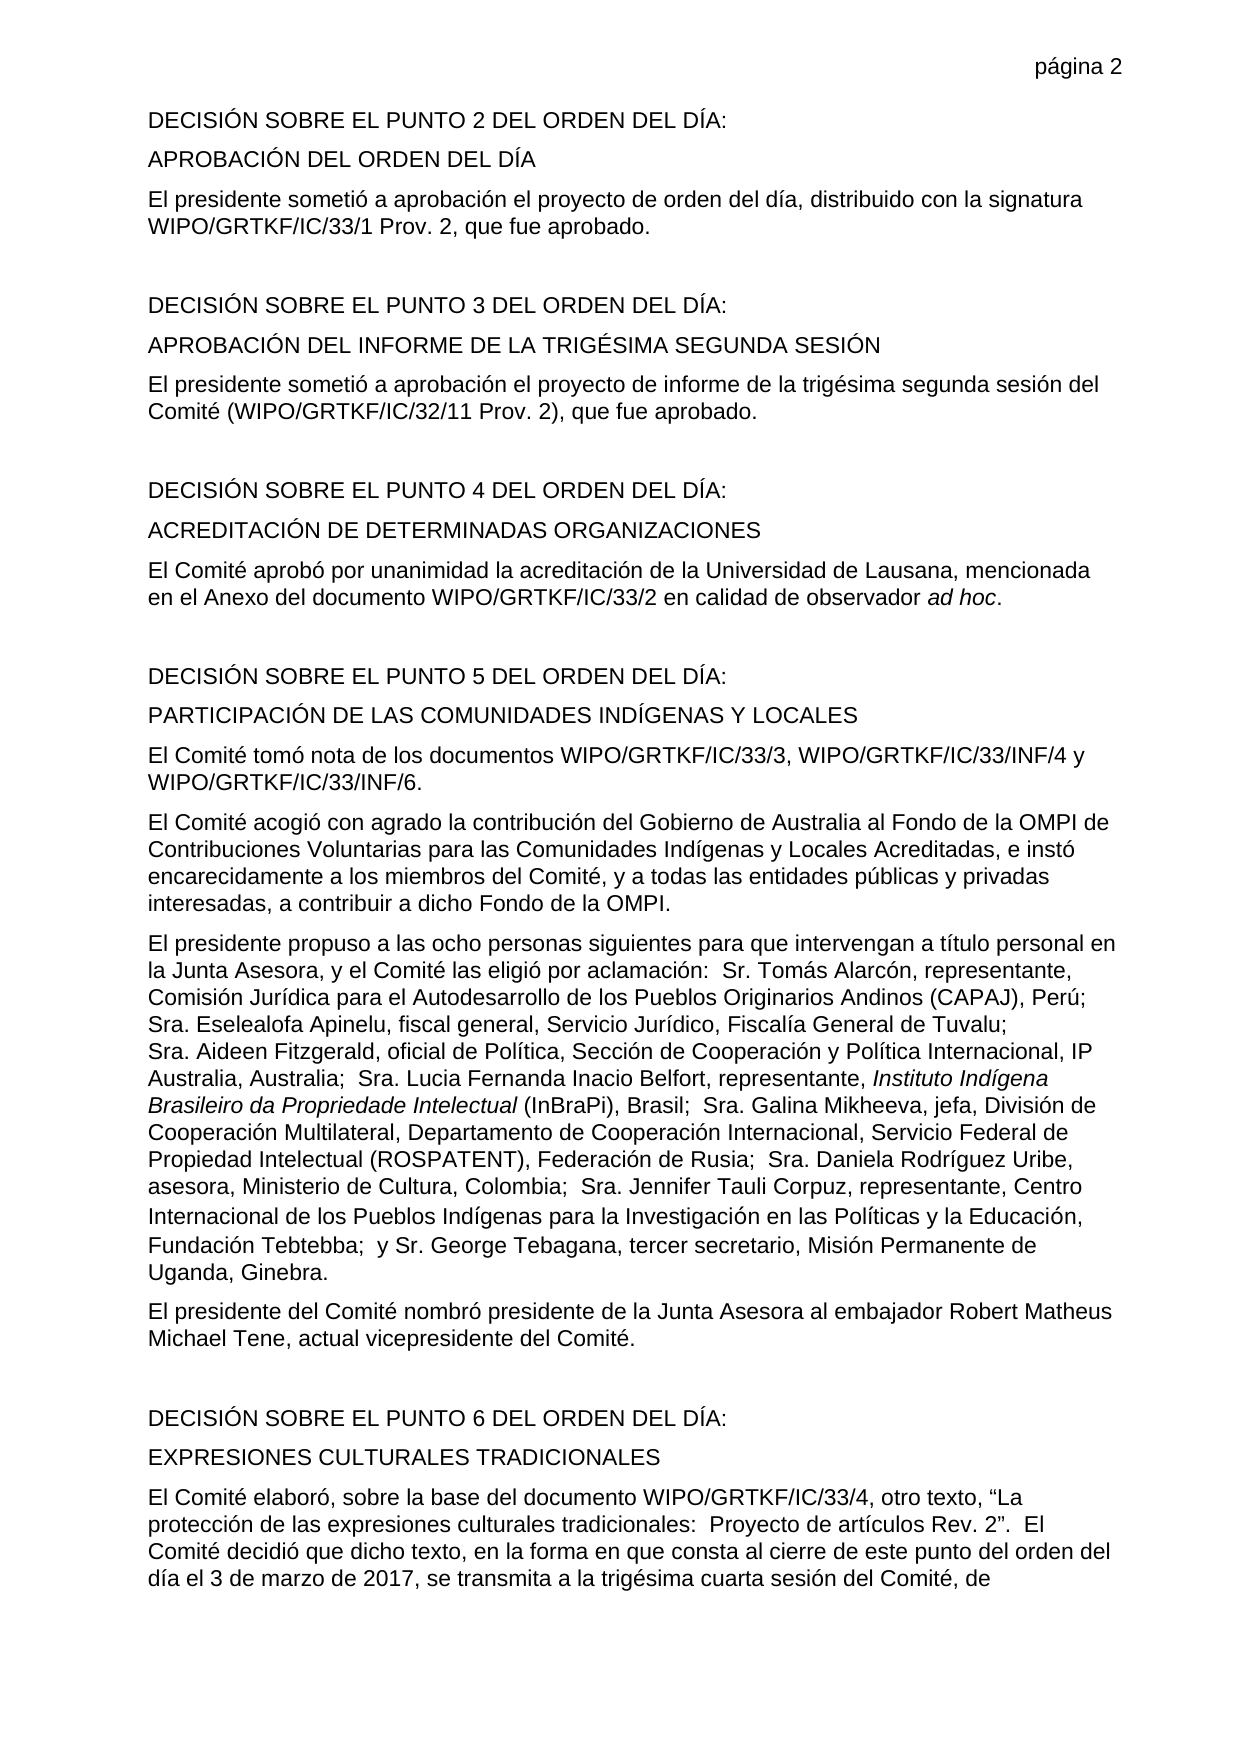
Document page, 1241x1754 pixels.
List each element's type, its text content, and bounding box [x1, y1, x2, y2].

text El presidente sometió a aprobación el proyecto de informe de la trigésima segunda sesión del Comité (WIPO/GRTKF/IC/32/11 Prov. 2), que fue aprobado. [148, 370, 1122, 424]
text DECISIÓN SOBRE EL PUNTO 3 DEL ORDEN DEL DÍA: [148, 291, 1122, 318]
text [148, 1483, 1122, 1591]
text El presidente propuso a las ocho personas siguientes para que intervengan a título personal en la Junta Asesora, y el Comité las eligió por aclamación: Sr. Tomás Alarcón, representante, Comisión Jurídica para el Autodesarrollo de los Pueblos Originarios Andinos (CAPAJ), Perú; Sra. Eselealofa Apinelu, fiscal general, Servicio Jurídico, Fiscalía General de Tuvalu; Sra. Aideen Fitzgerald, oficial de Política, Sección de Cooperación y Política Internacional, IP Australia, Australia; Sra. Lucia Fernanda Inacio Belfort, representante, Instituto Indígena Brasileiro da Propriedade Intelectual (InBraPi), Brasil; Sra. Galina Mikheeva, jefa, División de Cooperación Multilateral, Departamento de Cooperación Internacional, Servicio Federal de Propiedad Intelectual (ROSPATENT), Federación de Rusia; Sra. Daniela Rodríguez Uribe, asesora, Ministerio de Cultura, Colombia; Sra. Jennifer Tauli Corpuz, representante, Centro Internacional de los Pueblos Indígenas para la Investigación en las Políticas y la Educación, Fundación Tebtebba; y Sr. George Tebagana, tercer secretario, Misión Permanente de Uganda, Ginebra. [148, 929, 1122, 1285]
text EXPRESIONES CULTURALES TRADICIONALES [148, 1443, 1122, 1470]
text El Comité aprobó por unanimidad la acreditación de la Universidad de Lausana, mencionada en el Anexo del documento WIPO/GRTKF/IC/33/2 en calidad de observador ad hoc. [148, 556, 1122, 610]
text DECISIÓN SOBRE EL PUNTO 5 DEL ORDEN DEL DÍA: [148, 662, 1122, 689]
text APROBACIÓN DEL INFORME DE LA TRIGÉSIMA SEGUNDA SESIÓN [148, 331, 1122, 358]
text El Comité tomó nota de los documentos WIPO/GRTKF/IC/33/3, WIPO/GRTKF/IC/33/INF/4 y WIPO/GRTKF/IC/33/INF/6. [148, 741, 1122, 795]
text ACREDITACIÓN DE DETERMINADAS ORGANIZACIONES [148, 516, 1122, 543]
text APROBACIÓN DEL ORDEN DEL DÍA [148, 145, 1122, 172]
text DECISIÓN SOBRE EL PUNTO 6 DEL ORDEN DEL DÍA: [148, 1404, 1122, 1431]
text DECISIÓN SOBRE EL PUNTO 4 DEL ORDEN DEL DÍA: [148, 477, 1122, 504]
text DECISIÓN SOBRE EL PUNTO 2 DEL ORDEN DEL DÍA: [148, 106, 1122, 133]
text El presidente sometió a aprobación el proyecto de orden del día, distribuido con la signatura WIPO/GRTKF/IC/33/1 Prov. 2, que fue aprobado. [148, 185, 1122, 239]
text PARTICIPACIÓN DE LAS COMUNIDADES INDÍGENAS Y LOCALES [148, 702, 1122, 729]
text El Comité acogió con agrado la contribución del Gobierno de Australia al Fondo de la OMPI de Contribuciones Voluntarias para las Comunidades Indígenas y Locales Acreditadas, e instó encarecidamente a los miembros del Comité, y a todas las entidades públicas y privadas interesadas, a contribuir a dicho Fondo de la OMPI. [148, 808, 1122, 916]
text El presidente del Comité nombró presidente de la Junta Asesora al embajador Robert Matheus Michael Tene, actual vicepresidente del Comité. [148, 1297, 1122, 1352]
